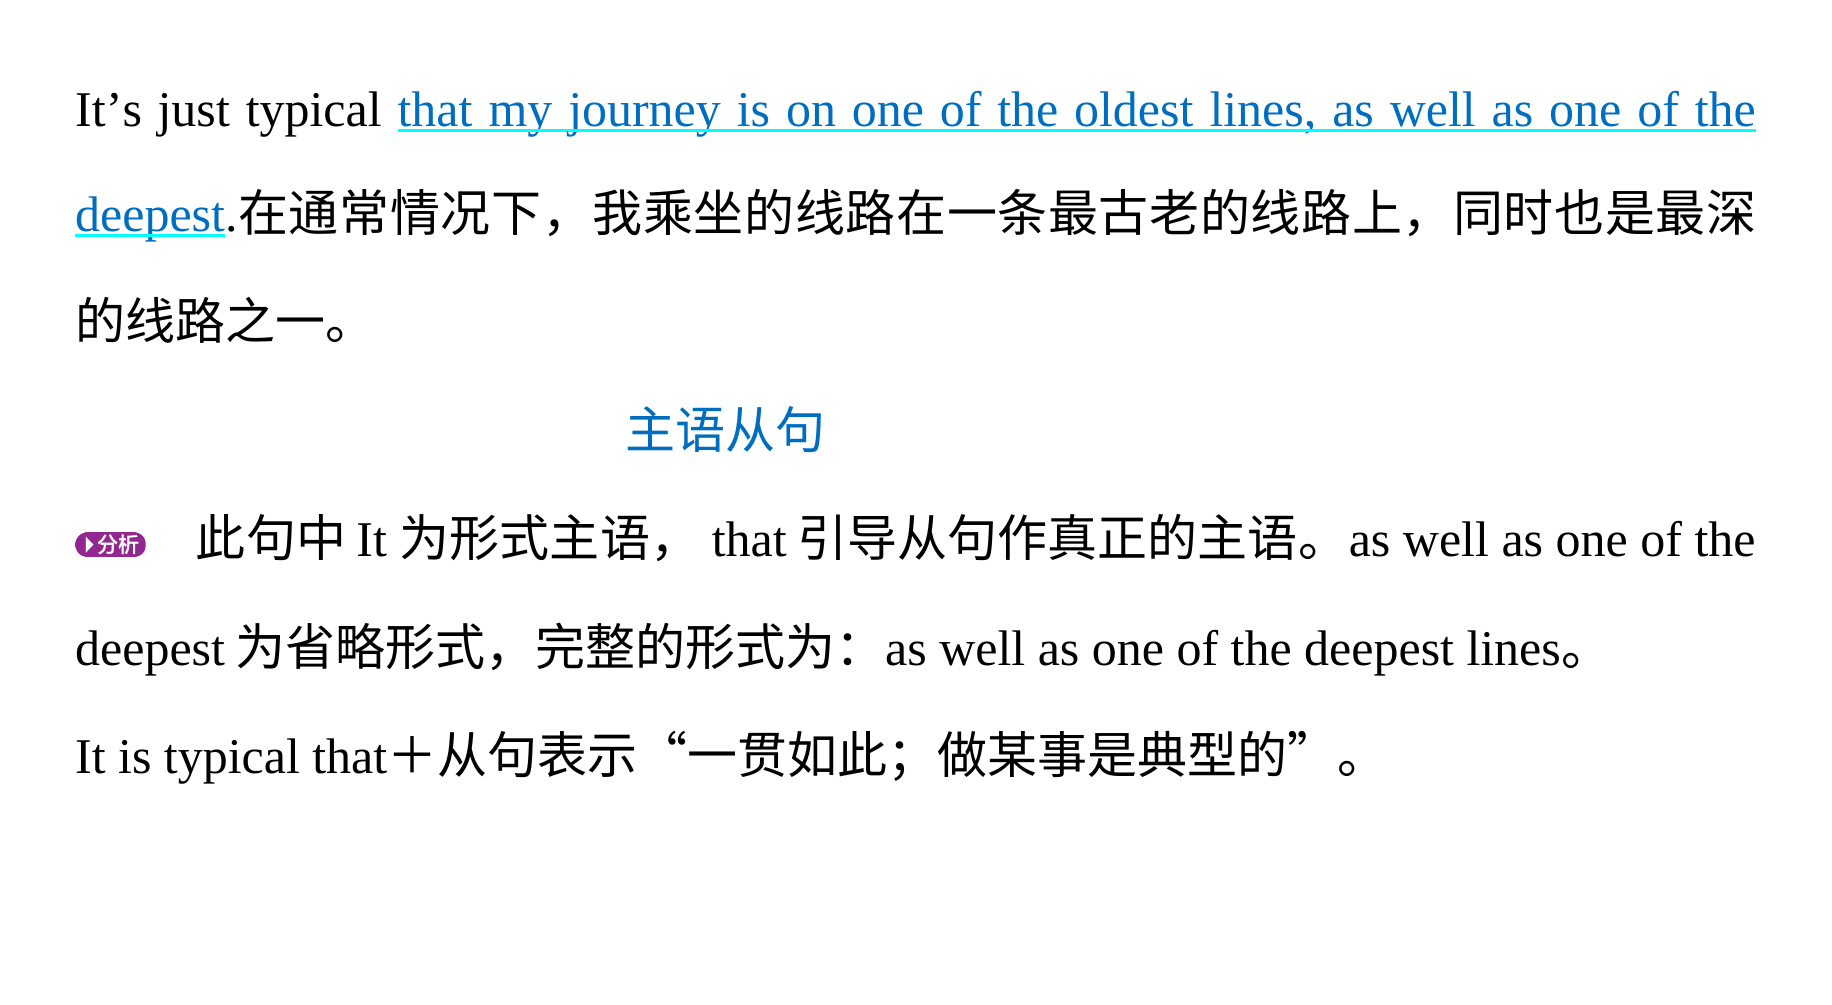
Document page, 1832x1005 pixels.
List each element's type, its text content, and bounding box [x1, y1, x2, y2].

picture [75, 532, 146, 557]
text It’s just typical that my journey is on one of the oldest lines, as well as one of the deepest.在通常情况下，我乘坐的线路在一条最古老的线路上，同时也是最深的线路之一。 [75, 79, 1756, 354]
text 主语从句 [75, 390, 1756, 463]
text 此句中It 为形式主语， that引导从句作真正的主语。as well as one of the deepest为省略形式，完整的形式为：as well as one of the deepest lines。 [75, 499, 1756, 680]
text It is typical that＋从句表示“一贯如此；做某事是典型的”。 [75, 716, 1756, 788]
